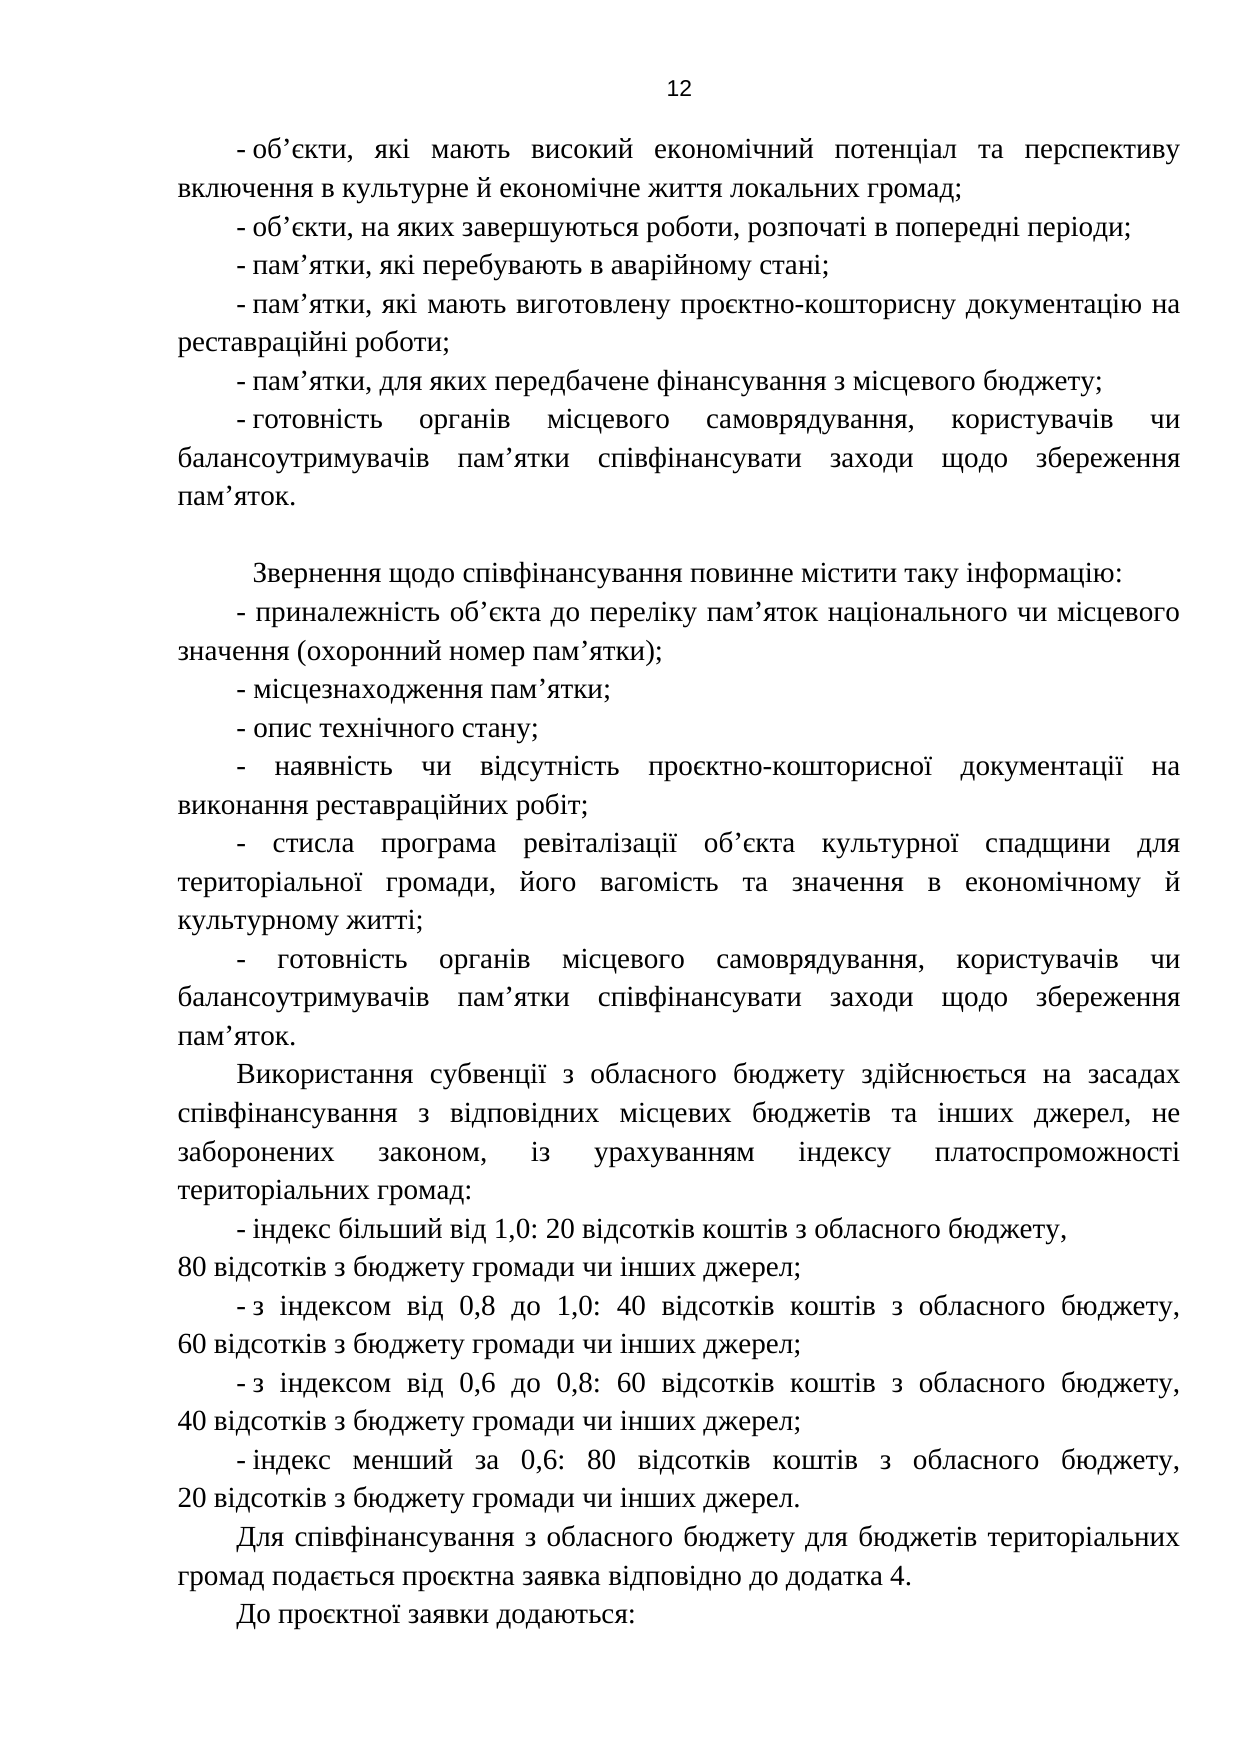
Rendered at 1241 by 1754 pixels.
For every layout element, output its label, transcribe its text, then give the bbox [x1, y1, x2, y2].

list пам’ятки, для яких передбачене фінансування з місцевого бюджету; [177, 363, 1181, 396]
text Використання субвенції з обласного бюджету здійснюється на засадах співфінансування з відповідних місцевих бюджетів та інших джерел, не заборонених законом, із урахуванням індексу платоспроможності територіальних громад: [177, 1057, 1181, 1206]
text Для співфінансування з обласного бюджету для бюджетів територіальних громад подається проєктна заявка відповідно до додатка 4. [177, 1519, 1181, 1591]
list індекс більший від 1,0: 20 відсотків коштів з обласного бюджету, [236, 1211, 1181, 1244]
list з індексом від 0,8 до 1,0: 40 відсотків коштів з обласного бюджету, 60 відсотків з бюджету громади чи інших джерел; [177, 1288, 1181, 1360]
text Звернення щодо співфінансування повинне містити таку інформацію: [177, 556, 1181, 589]
text До проєктної заявки додаються: [177, 1596, 1181, 1630]
text - приналежність об’єкта до переліку пам’яток національного чи місцевого значення (охоронний номер пам’ятки); [177, 594, 1181, 666]
list об’єкти, на яких завершуються роботи, розпочаті в попередні періоди; [177, 209, 1181, 242]
list готовність органів місцевого самоврядування, користувачів чи балансоутримувачів пам’ятки співфінансувати заходи щодо збереження пам’яток. [177, 401, 1181, 512]
text 80 відсотків з бюджету громади чи інших джерел; [177, 1249, 1181, 1283]
text - опис технічного стану; [177, 710, 1181, 743]
list пам’ятки, які мають виготовлену проєктно-кошторисну документацію на реставраційні роботи; [177, 286, 1181, 358]
text - готовність органів місцевого самоврядування, користувачів чи балансоутримувачів пам’ятки співфінансувати заходи щодо збереження пам’яток. [177, 941, 1181, 1052]
text - стисла програма ревіталізації об’єкта культурної спадщини для територіальної громади, його вагомість та значення в економічному й культурному житті; [177, 825, 1181, 936]
text - місцезнаходження пам’ятки; [177, 671, 1181, 705]
list об’єкти, які мають високий економічний потенціал та перспективу включення в культурне й економічне життя локальних громад; [177, 132, 1181, 204]
list індекс менший за 0,6: 80 відсотків коштів з обласного бюджету, 20 відсотків з бюджету громади чи інших джерел. [177, 1442, 1181, 1514]
list з індексом від 0,6 до 0,8: 60 відсотків коштів з обласного бюджету, 40 відсотків з бюджету громади чи інших джерел; [177, 1365, 1181, 1437]
list пам’ятки, які перебувають в аварійному стані; [177, 247, 1181, 281]
text - наявність чи відсутність проєктно-кошторисної документації на виконання реставраційних робіт; [177, 748, 1181, 820]
